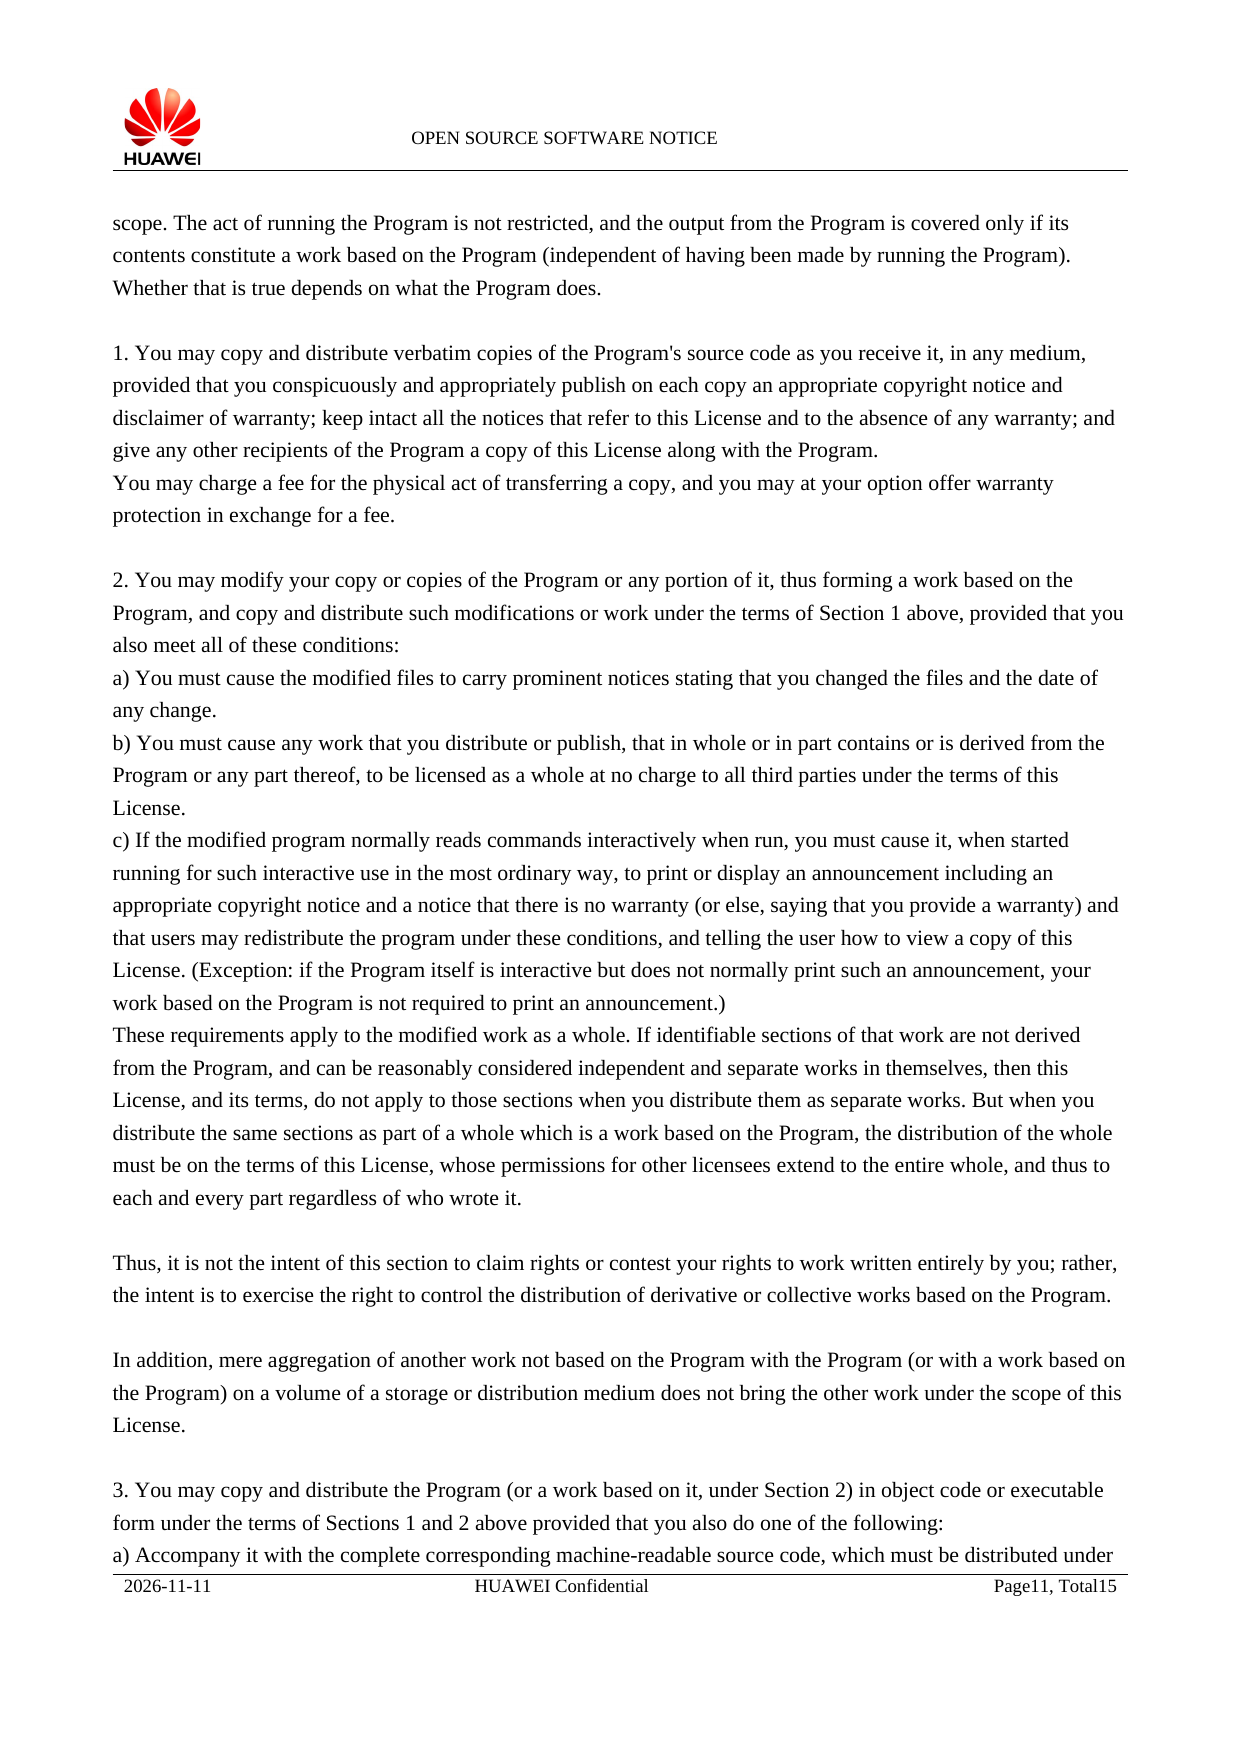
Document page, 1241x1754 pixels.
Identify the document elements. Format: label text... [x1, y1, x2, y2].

picture [124, 88, 201, 165]
